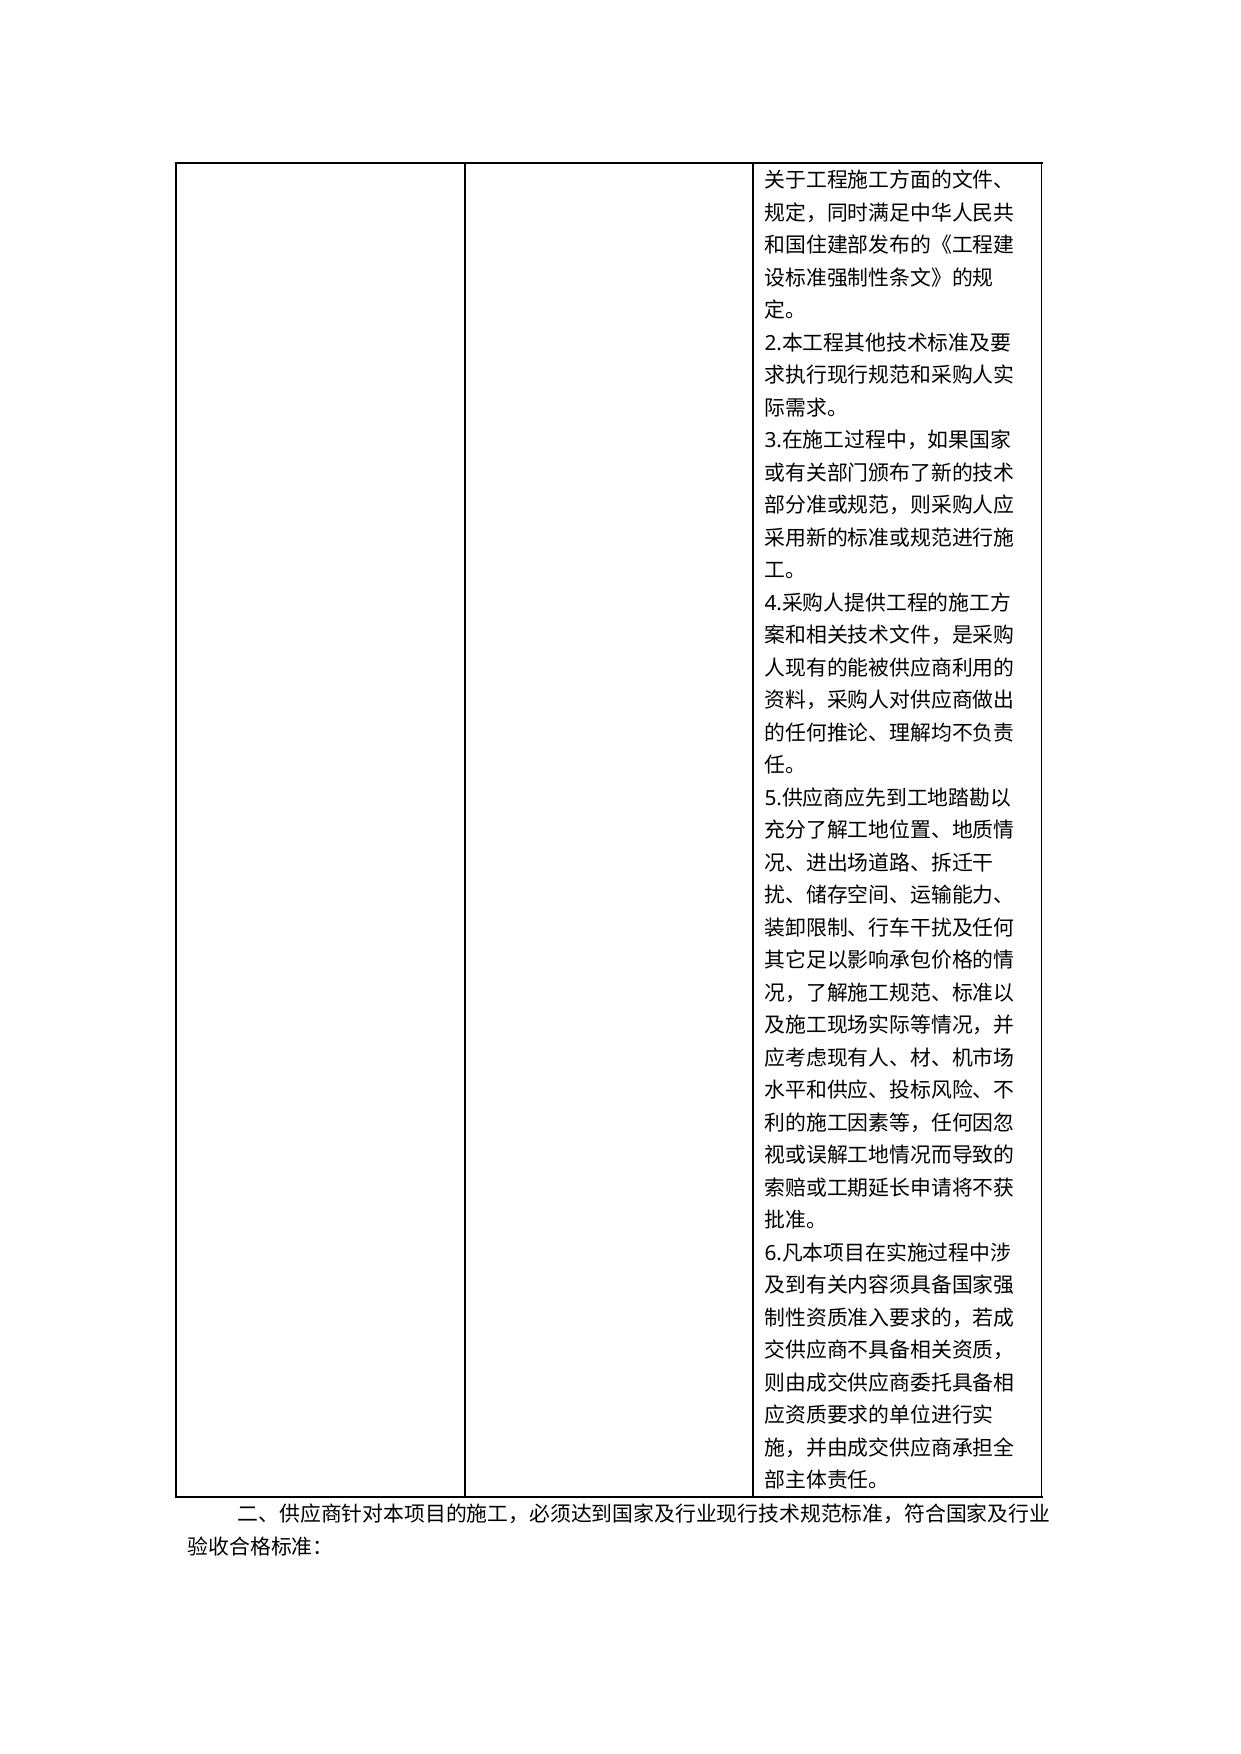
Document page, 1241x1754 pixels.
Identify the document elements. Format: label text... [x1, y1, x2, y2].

text 二、供应商针对本项目的施工，必须达到国家及行业现行技术规范标准，符合国家及行业验收合格标准： [187, 1498, 1053, 1563]
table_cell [754, 164, 1041, 1496]
table_cell [466, 164, 752, 1496]
table_cell 1 [177, 164, 464, 1496]
